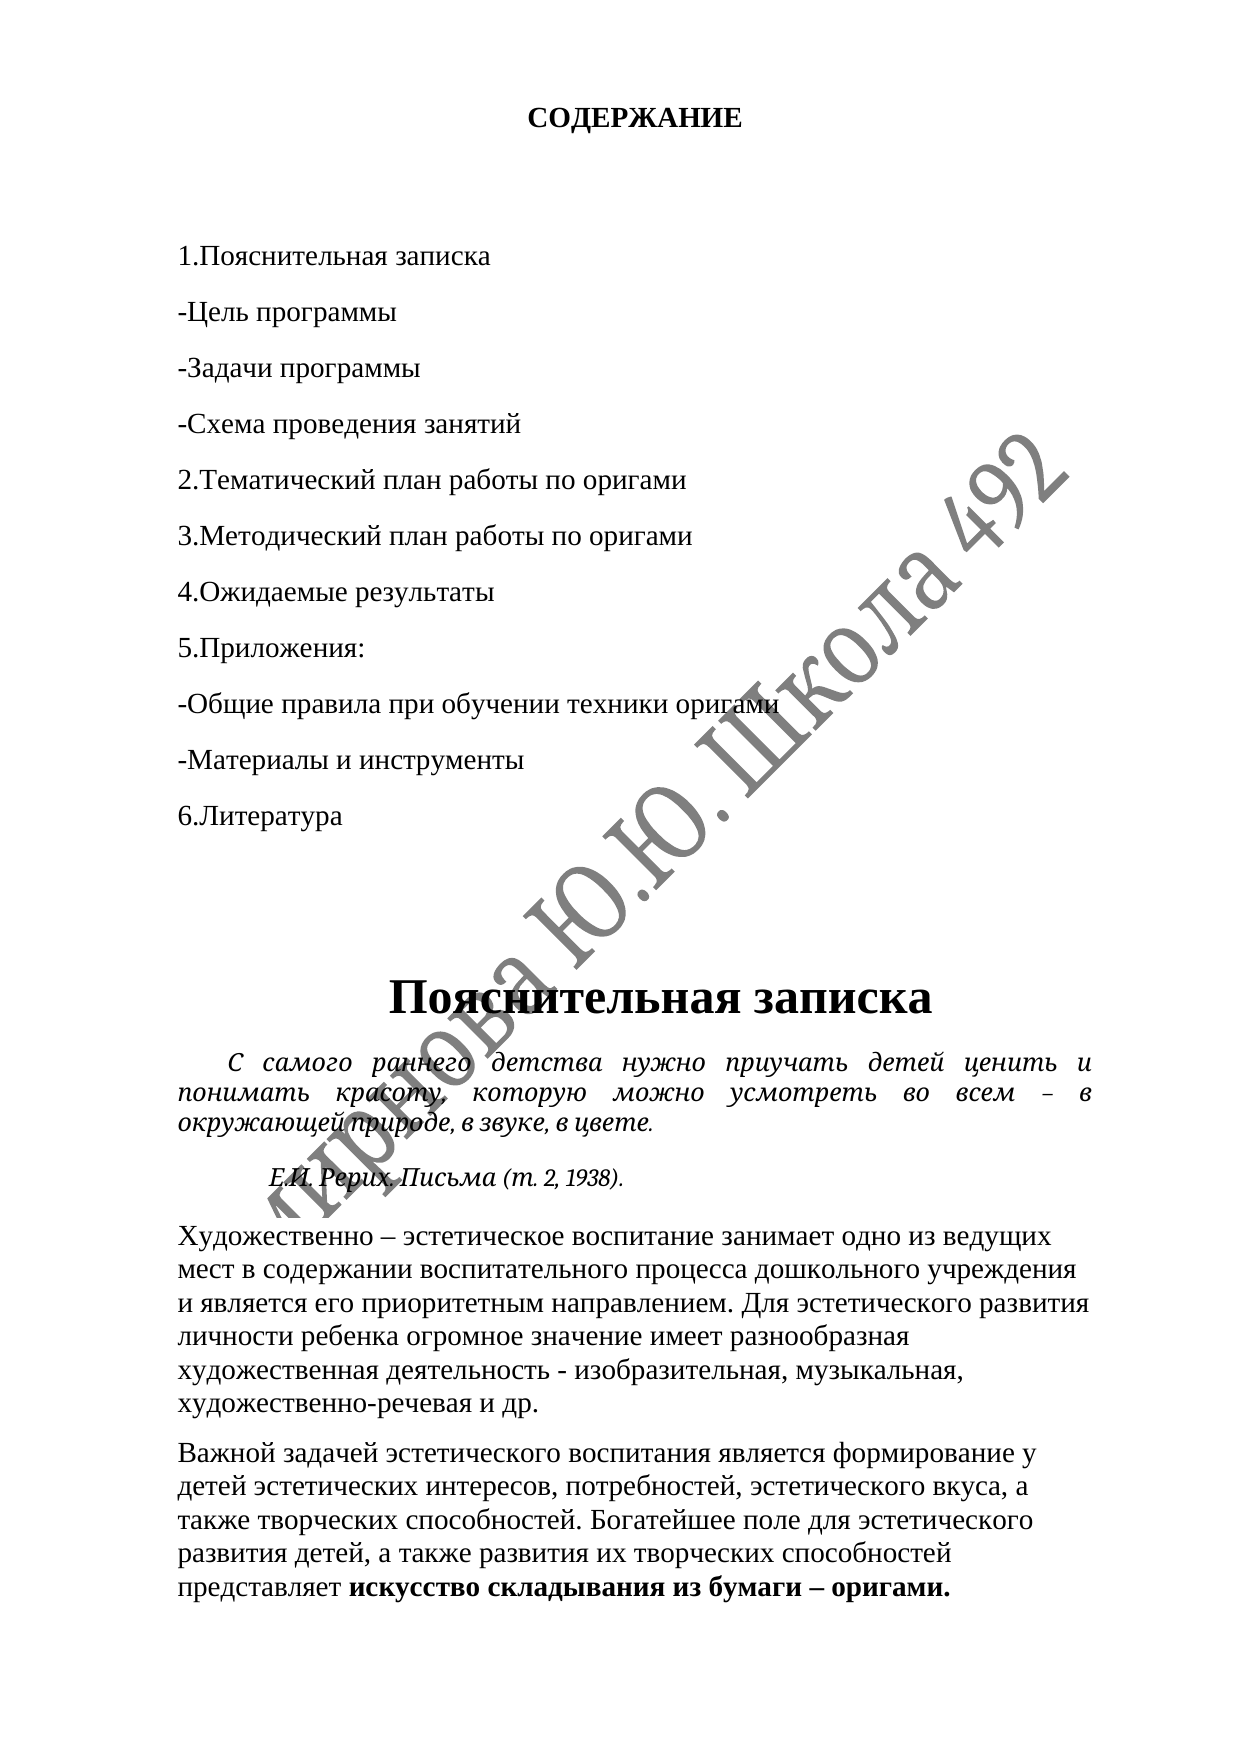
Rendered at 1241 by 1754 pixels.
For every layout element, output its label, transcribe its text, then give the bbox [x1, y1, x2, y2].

text -Материалы и инструменты [177, 742, 1093, 776]
text СОДЕРЖАНИЕ [177, 100, 1093, 134]
text -Схема проведения занятий [177, 406, 1093, 440]
text Пояснительная записка [177, 967, 1093, 1024]
text Художественно – эстетическое воспитание занимает одно из ведущих мест в содержании воспитательного процесса дошкольного учреждения и является его приоритетным направлением. Для эстетического развития личности ребенка огромное значение имеет разнообразная художественная деятельность - изобразительная, музыкальная, художественно-речевая и др. [177, 1218, 1093, 1419]
text 5.Приложения: [177, 630, 1093, 664]
text 3.Методический план работы по оригами [177, 518, 1093, 552]
text 4.Ожидаемые результаты [177, 574, 1093, 608]
text -Задачи программы [177, 350, 1093, 384]
text -Цель программы [177, 294, 1093, 328]
text 2.Тематический план работы по оригами [177, 462, 1093, 496]
text С самого раннего детства нужно приучать детей ценить и понимать красоту, которую можно усмотреть во всем – в окружающей природе, в звуке, в цвете. [177, 1048, 1093, 1138]
text 1.Пояснительная записка [177, 238, 1093, 272]
text Важной задачей эстетического воспитания является формирование у детей эстетических интересов, потребностей, эстетического вкуса, а также творческих способностей. Богатейшее поле для эстетического развития детей, а также развития их творческих способностей представляет искусство складывания из бумаги – оригами. [177, 1435, 1093, 1602]
text Е.И. Рерих. Письма (т. 2, 1938). [269, 1163, 1088, 1193]
text -Общие правила при обучении техники оригами [177, 686, 1093, 720]
text 6.Литература [177, 798, 1093, 832]
